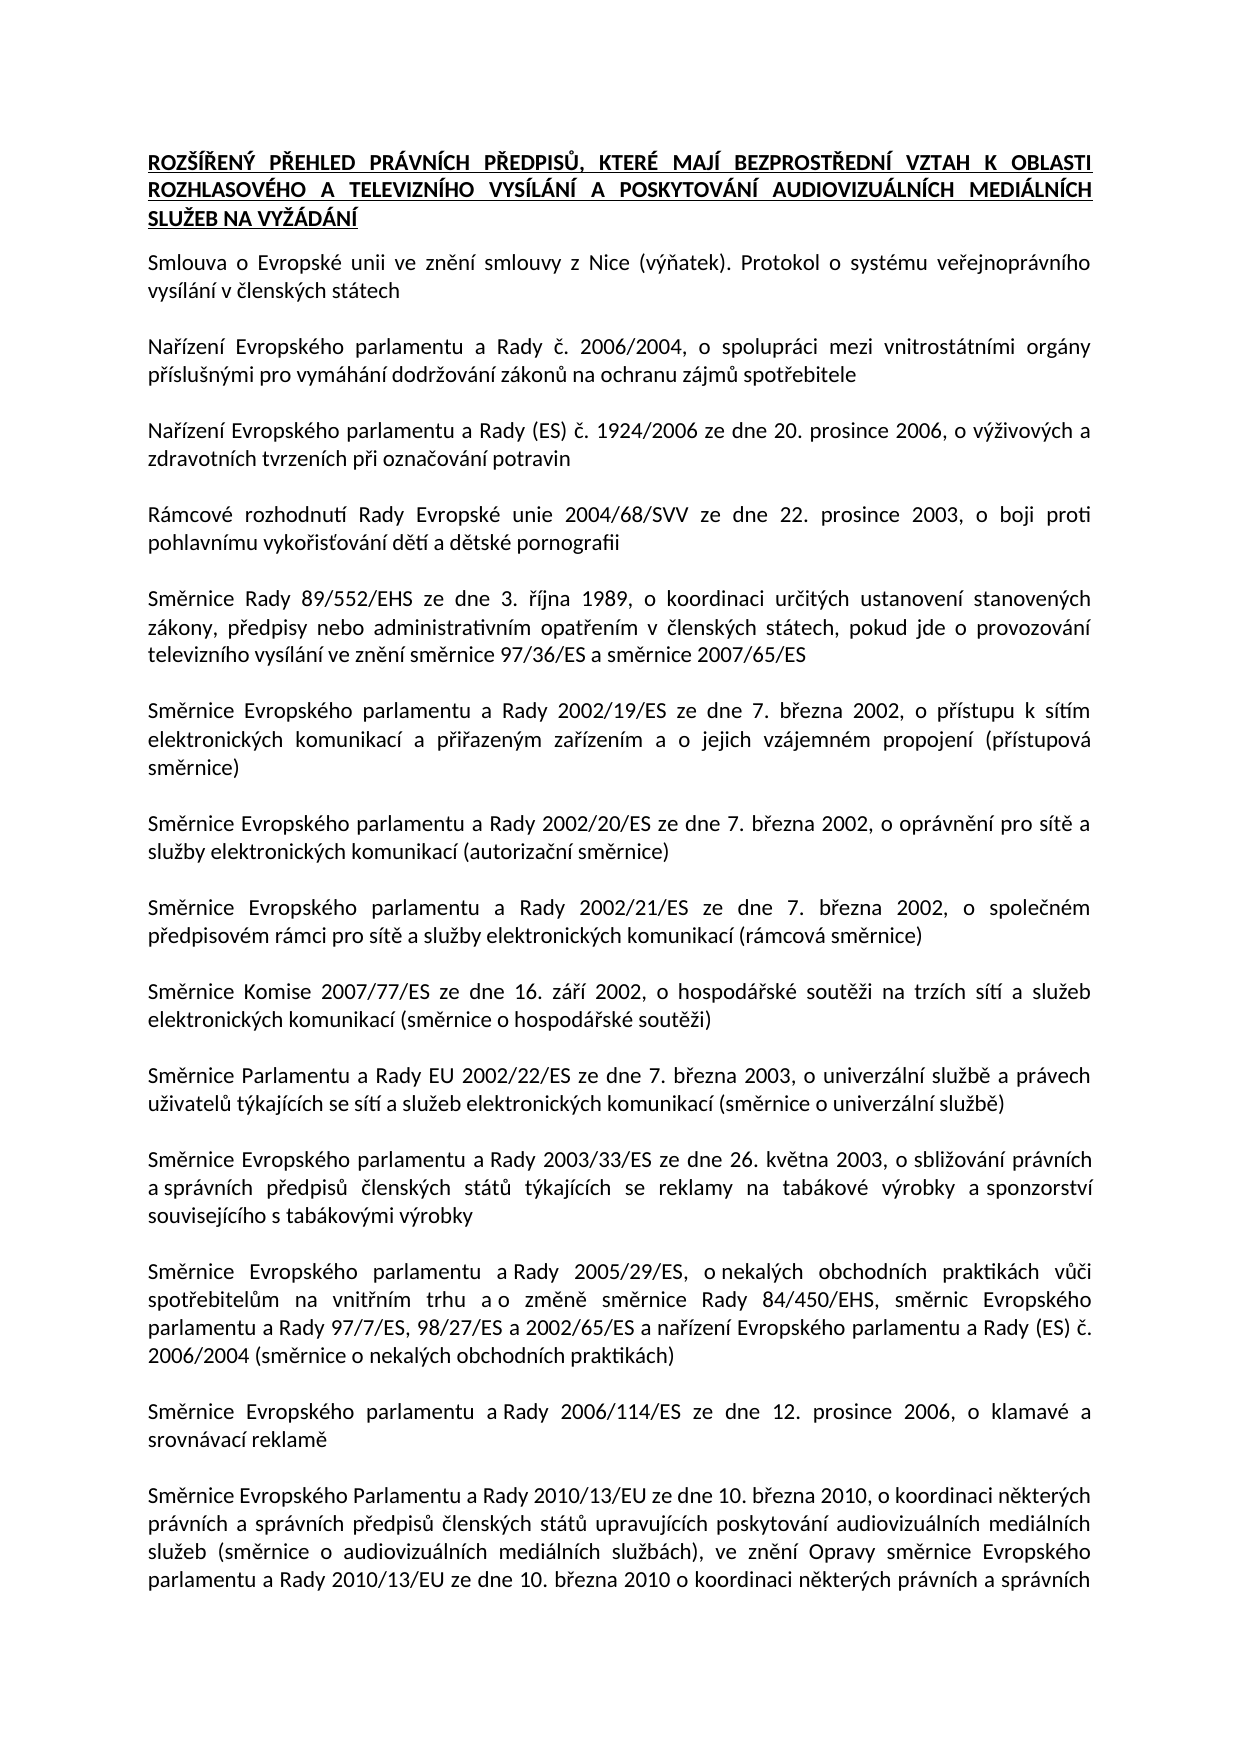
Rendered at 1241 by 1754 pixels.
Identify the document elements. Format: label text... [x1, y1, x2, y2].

text ROZŠÍŘENÝ PŘEHLED PRÁVNÍCH PŘEDPISŮ, KTERÉ MAJÍ BEZPROSTŘEDNÍ VZTAH K OBLASTI ROZHLASOVÉHO A TELEVIZNÍHO VYSÍLÁNÍ A POSKYTOVÁNÍ AUDIOVIZUÁLNÍCH MEDIÁLNÍCH SLUŽEB NA VYŽÁDÁNÍ [148, 173, 1093, 200]
text Směrnice Rady 89/552/EHS ze dne 3. října 1989, o koordinaci určitých ustanovení stanovených zákony, předpisy nebo administrativním opatřením v členských státech, pokud jde o provozování televizního vysílání ve znění směrnice 97/36/ES a směrnice 2007/65/ES [148, 584, 1093, 669]
text Nařízení Evropského parlamentu a Rady (ES) č. 1924/2006 ze dne 20. prosince 2006, o výživových a zdravotních tvrzeních při označování potravin [148, 416, 1093, 472]
text ROZŠÍŘENÝ PŘEHLED PRÁVNÍCH PŘEDPISŮ, KTERÉ MAJÍ BEZPROSTŘEDNÍ VZTAH K OBLASTI ROZHLASOVÉHO A TELEVIZNÍHO VYSÍLÁNÍ A POSKYTOVÁNÍ AUDIOVIZUÁLNÍCH MEDIÁLNÍCH SLUŽEB NA VYŽÁDÁNÍ [148, 201, 1093, 232]
text Rámcové rozhodnutí Rady Evropské unie 2004/68/SVV ze dne 22. prosince 2003, o boji proti pohlavnímu vykořisťování dětí a dětské pornografii [148, 501, 1093, 557]
text Směrnice Evropského parlamentu a Rady 2002/21/ES ze dne 7. března 2002, o společném předpisovém rámci pro sítě a služby elektronických komunikací (rámcová směrnice) [148, 893, 1093, 949]
text Nařízení Evropského parlamentu a Rady č. 2006/2004, o spolupráci mezi vnitrostátními orgány příslušnými pro vymáhání dodržování zákonů na ochranu zájmů spotřebitele [148, 332, 1093, 388]
text Smlouva o Evropské unii ve znění smlouvy z Nice (výňatek). Protokol o systému veřejnoprávního vysílání v členských státech [148, 248, 1093, 304]
text Směrnice Evropského parlamentu a Rady 2005/29/ES, o nekalých obchodních praktikách vůči spotřebitelům na vnitřním trhu a o změně směrnice Rady 84/450/EHS, směrnic Evropského parlamentu a Rady 97/7/ES, 98/27/ES a 2002/65/ES a nařízení Evropského parlamentu a Rady (ES) č. 2006/2004 (směrnice o nekalých obchodních praktikách) [148, 1257, 1093, 1369]
text Směrnice Evropského parlamentu a Rady 2002/19/ES ze dne 7. března 2002, o přístupu k sítím elektronických komunikací a přiřazeným zařízením a o jejich vzájemném propojení (přístupová směrnice) [148, 697, 1093, 781]
text Směrnice Evropského parlamentu a Rady 2003/33/ES ze dne 26. května 2003, o sbližování právních a správních předpisů členských států týkajících se reklamy na tabákové výrobky a sponzorství souvisejícího s tabákovými výrobky [148, 1145, 1093, 1229]
text Směrnice Evropského parlamentu a Rady 2002/20/ES ze dne 7. března 2002, o oprávnění pro sítě a služby elektronických komunikací (autorizační směrnice) [148, 809, 1093, 865]
text Směrnice Komise 2007/77/ES ze dne 16. září 2002, o hospodářské soutěži na trzích sítí a služeb elektronických komunikací (směrnice o hospodářské soutěži) [148, 977, 1093, 1033]
text Směrnice Evropského parlamentu a Rady 2006/114/ES ze dne 12. prosince 2006, o klamavé a srovnávací reklamě [148, 1397, 1093, 1453]
text ROZŠÍŘENÝ PŘEHLED PRÁVNÍCH PŘEDPISŮ, KTERÉ MAJÍ BEZPROSTŘEDNÍ VZTAH K OBLASTI ROZHLASOVÉHO A TELEVIZNÍHO VYSÍLÁNÍ A POSKYTOVÁNÍ AUDIOVIZUÁLNÍCH MEDIÁLNÍCH SLUŽEB NA VYŽÁDÁNÍ [148, 148, 1093, 172]
text Směrnice Parlamentu a Rady EU 2002/22/ES ze dne 7. března 2003, o univerzální službě a právech uživatelů týkajících se sítí a služeb elektronických komunikací (směrnice o univerzální službě) [148, 1061, 1093, 1117]
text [148, 1481, 1093, 1593]
